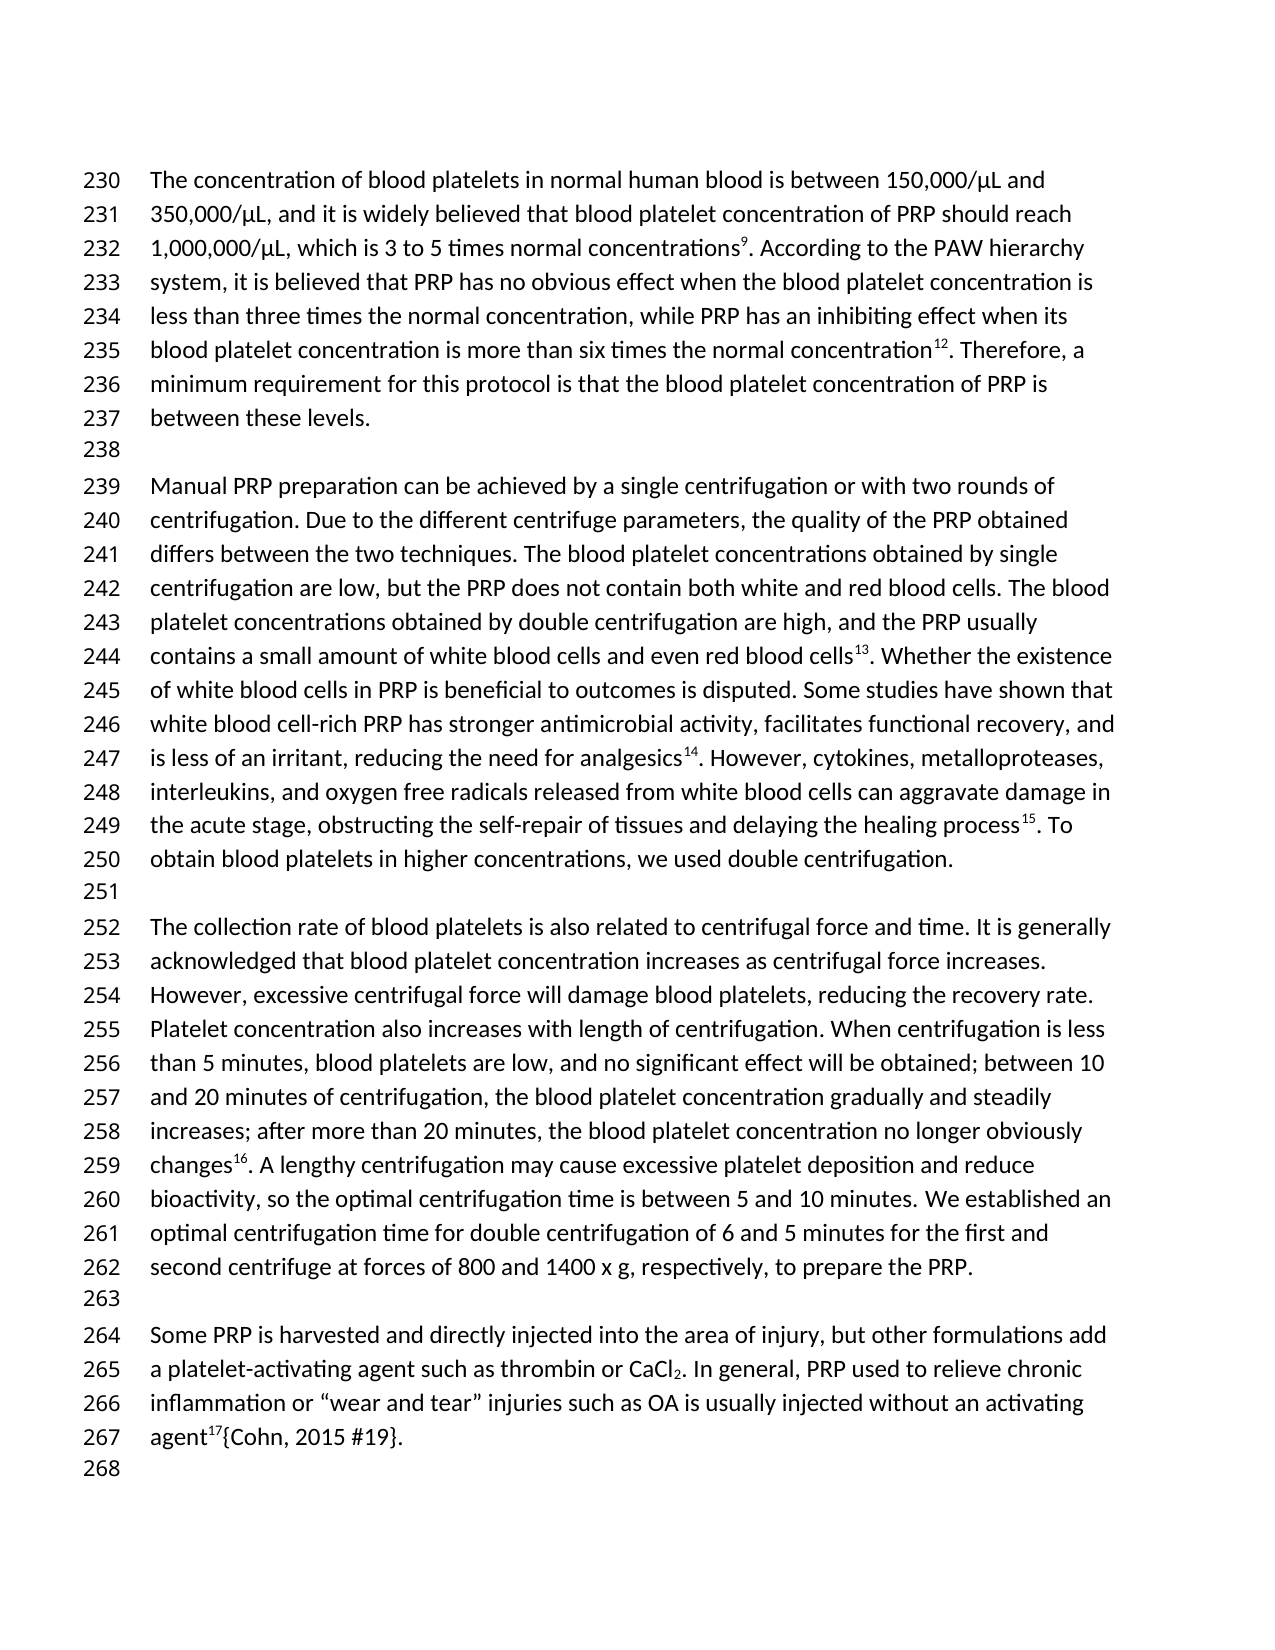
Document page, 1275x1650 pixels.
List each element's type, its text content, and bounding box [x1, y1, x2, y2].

text The concentration of blood platelets in normal human blood is between 150,000/μL and 350,000/μL, and it is widely believed that blood platelet concentration of PRP should reach 1,000,000/μL, which is 3 to 5 times normal concentrations9. According to the PAW hierarchy system, it is believed that PRP has no obvious effect when the blood platelet concentration is less than three times the normal concentration, while PRP has an inhibiting effect when its blood platelet concentration is more than six times the normal concentration12. Therefore, a minimum requirement for this protocol is that the blood platelet concentration of PRP is between these levels. [150, 163, 1125, 434]
text The collection rate of blood platelets is also related to centrifugal force and time. It is generally acknowledged that blood platelet concentration increases as centrifugal force increases. However, excessive centrifugal force will damage blood platelets, reducing the recovery rate. Platelet concentration also increases with length of centrifugation. When centrifugation is less than 5 minutes, blood platelets are low, and no significant effect will be obtained; between 10 and 20 minutes of centrifugation, the blood platelet concentration gradually and steadily increases; after more than 20 minutes, the blood platelet concentration no longer obviously changes16. A lengthy centrifugation may cause excessive platelet deposition and reduce bioactivity, so the optimal centrifugation time is between 5 and 10 minutes. We established an optimal centrifugation time for double centrifugation of 6 and 5 minutes for the first and second centrifuge at forces of 800 and 1400 x g, respectively, to prepare the PRP. [150, 910, 1125, 1283]
text Some PRP is harvested and directly injected into the area of injury, but other formulations add a platelet-activating agent such as thrombin or CaCl2. In general, PRP used to relieve chronic inflammation or “wear and tear” injuries such as OA is usually injected without an activating agent17{Cohn, 2015 #19}. [150, 1317, 1125, 1453]
text Manual PRP preparation can be achieved by a single centrifugation or with two rounds of centrifugation. Due to the different centrifuge parameters, the quality of the PRP obtained differs between the two techniques. The blood platelet concentrations obtained by single centrifugation are low, but the PRP does not contain both white and red blood cells. The blood platelet concentrations obtained by double centrifugation are high, and the PRP usually contains a small amount of white blood cells and even red blood cells13. Whether the existence of white blood cells in PRP is beneficial to outcomes is disputed. Some studies have shown that white blood cell-rich PRP has stronger antimicrobial activity, facilitates functional recovery, and is less of an irritant, reducing the need for analgesics14. However, cytokines, metalloproteases, interleukins, and oxygen free radicals released from white blood cells can aggravate damage in the acute stage, obstructing the self-repair of tissues and delaying the healing process15. To obtain blood platelets in higher concentrations, we used double centrifugation. [150, 468, 1125, 876]
